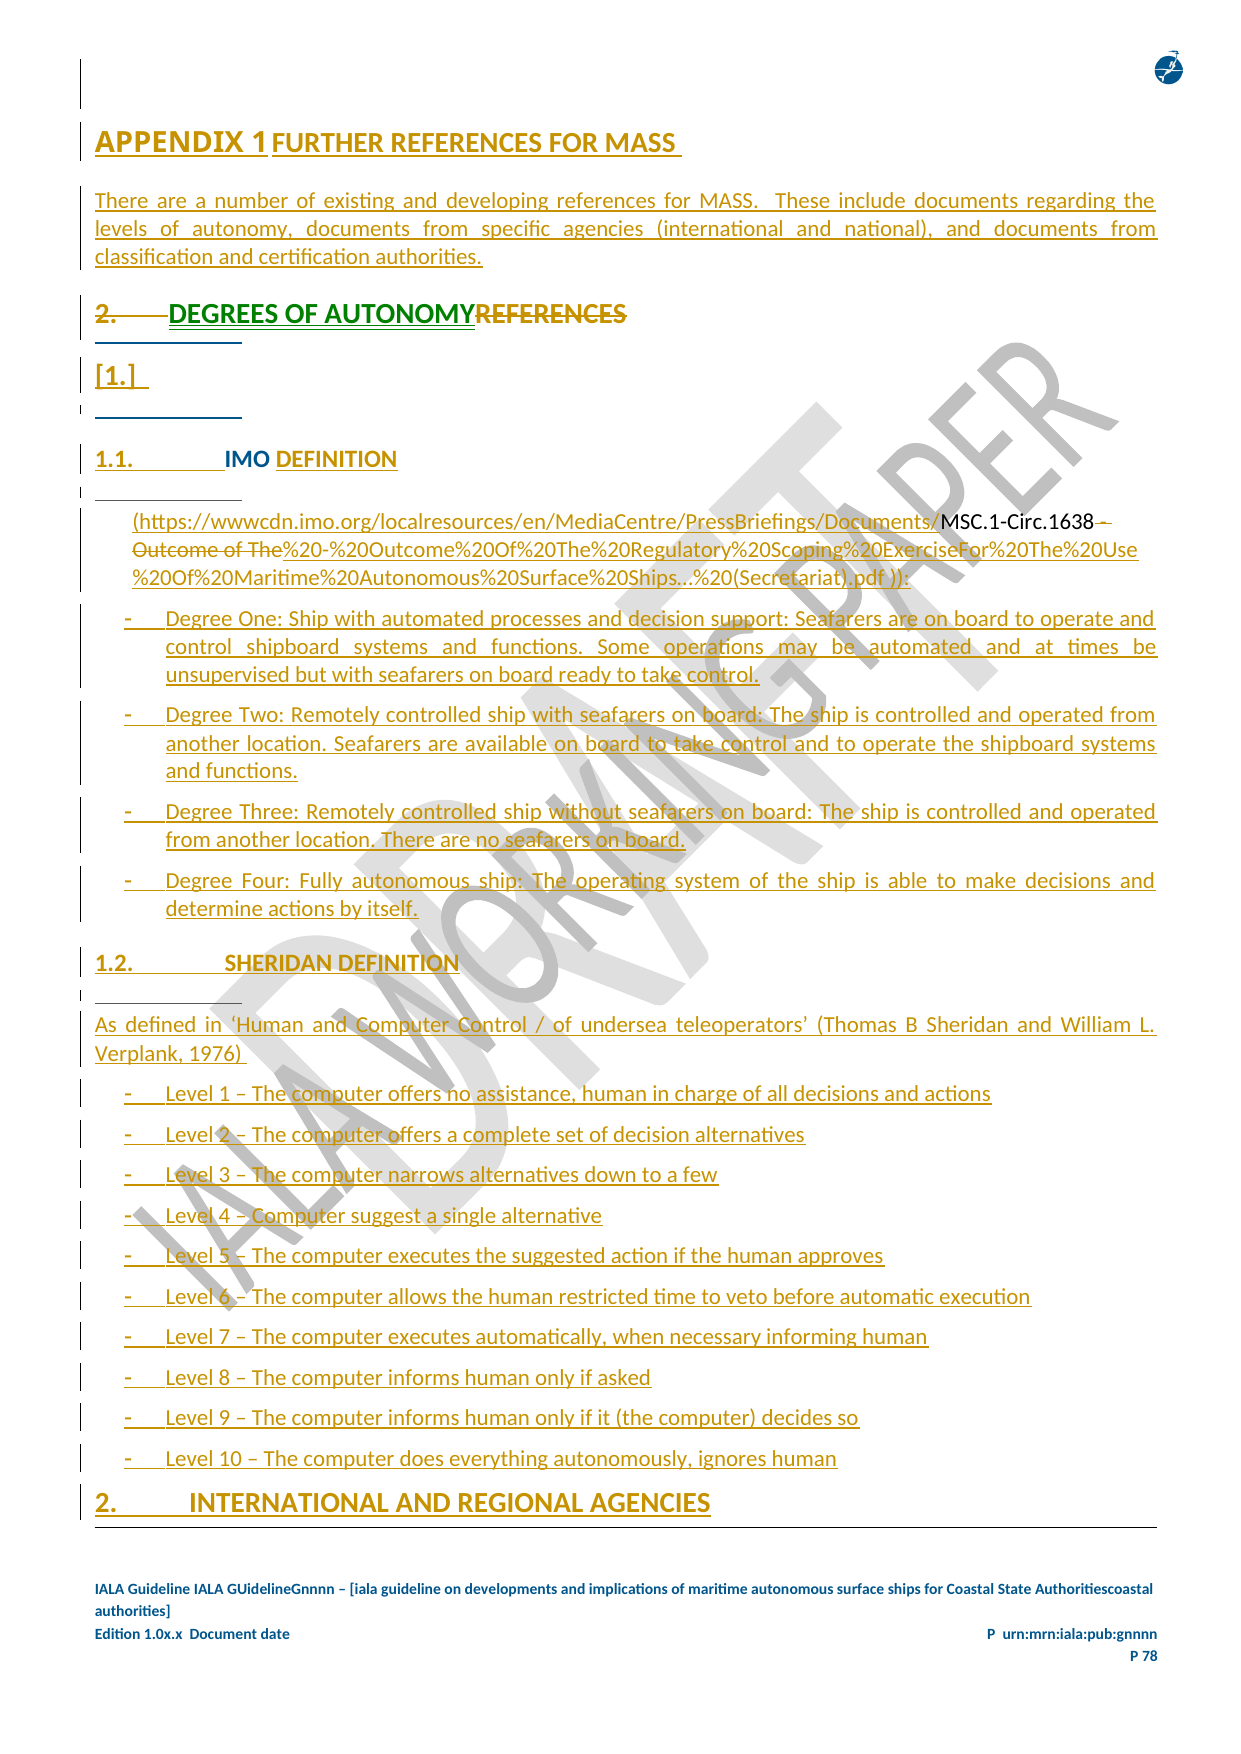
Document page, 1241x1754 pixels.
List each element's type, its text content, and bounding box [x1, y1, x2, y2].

picture [1123, 0, 1241, 119]
text IMO [94, 444, 1157, 474]
list MSC.1-Circ.1638 [132, 507, 1157, 592]
